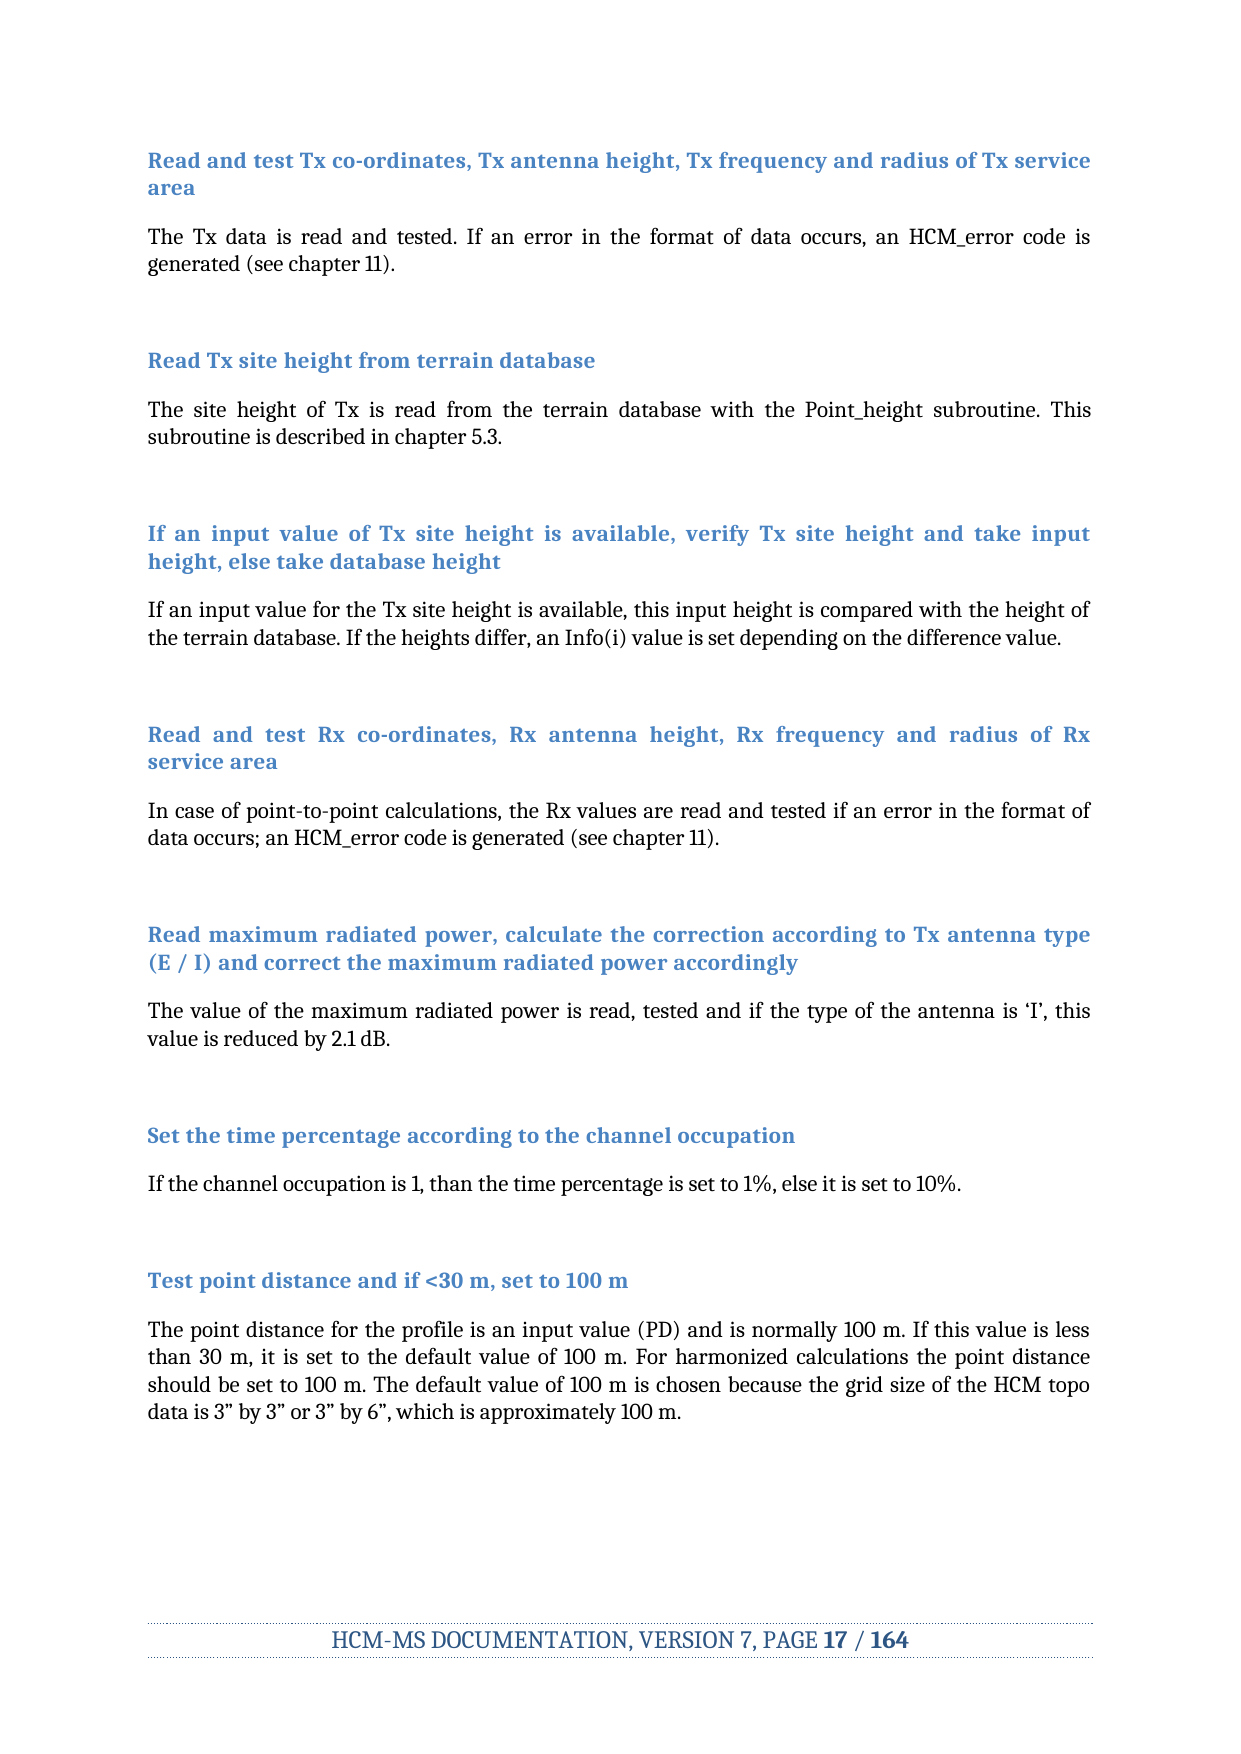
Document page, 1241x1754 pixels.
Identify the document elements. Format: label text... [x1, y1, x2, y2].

text In case of point-to-point calculations, the Rx values are read and tested if an error in the format of data occurs; an HCM_error code is generated (see chapter 11). [148, 798, 1093, 852]
text @’15Read and test Tx co-ordinates, Tx antenna height, Tx frequency and radius of Tx service area [148, 148, 1093, 202]
text Read Tx site height from terrain database [148, 348, 1093, 374]
text Read and test Rx co-ordinates, Rx antenna height, Rx frequency and radius of Rx service area [148, 722, 1093, 776]
text The Tx data is read and tested. If an error in the format of data occurs, an HCM_error code is generated (see chapter 11). [148, 224, 1093, 278]
text If an input value of Tx site height is available, verify Tx site height and take input height, else take database height [148, 521, 1093, 575]
text The point distance for the profile is an input value (PD) and is normally 100 m. If this value is less than 30 m, it is set to the default value of 100 m. For harmonized calculations the point distance should be set to 100 m. The default value of 100 m is chosen because the grid size of the HCM topo data is 3” by 3” or 3” by 6”, which is approximately 100 m. [148, 1316, 1093, 1426]
text Read maximum radiated power, calculate the correction according to Tx antenna type (E / I) and correct the maximum radiated power accordingly [148, 922, 1093, 976]
text The site height of Tx is read from the terrain database with the Point_height subroutine. This subroutine is described in chapter 5.3. [148, 397, 1093, 451]
text If an input value for the Tx site height is available, this input height is compared with the height of the terrain database. If the heights differ, an Info(i) value is set depending on the difference value. [148, 597, 1093, 651]
text Set the time percentage according to the channel occupation [148, 1123, 1093, 1149]
text Test point distance and if <30 m, set to 100 m [148, 1268, 1093, 1294]
text If the channel occupation is 1, than the time percentage is set to 1%, else it is set to 10%. [148, 1171, 1093, 1197]
text The value of the maximum radiated power is read, tested and if the type of the antenna is ‘I’, this value is reduced by 2.1 dB. [148, 998, 1093, 1052]
